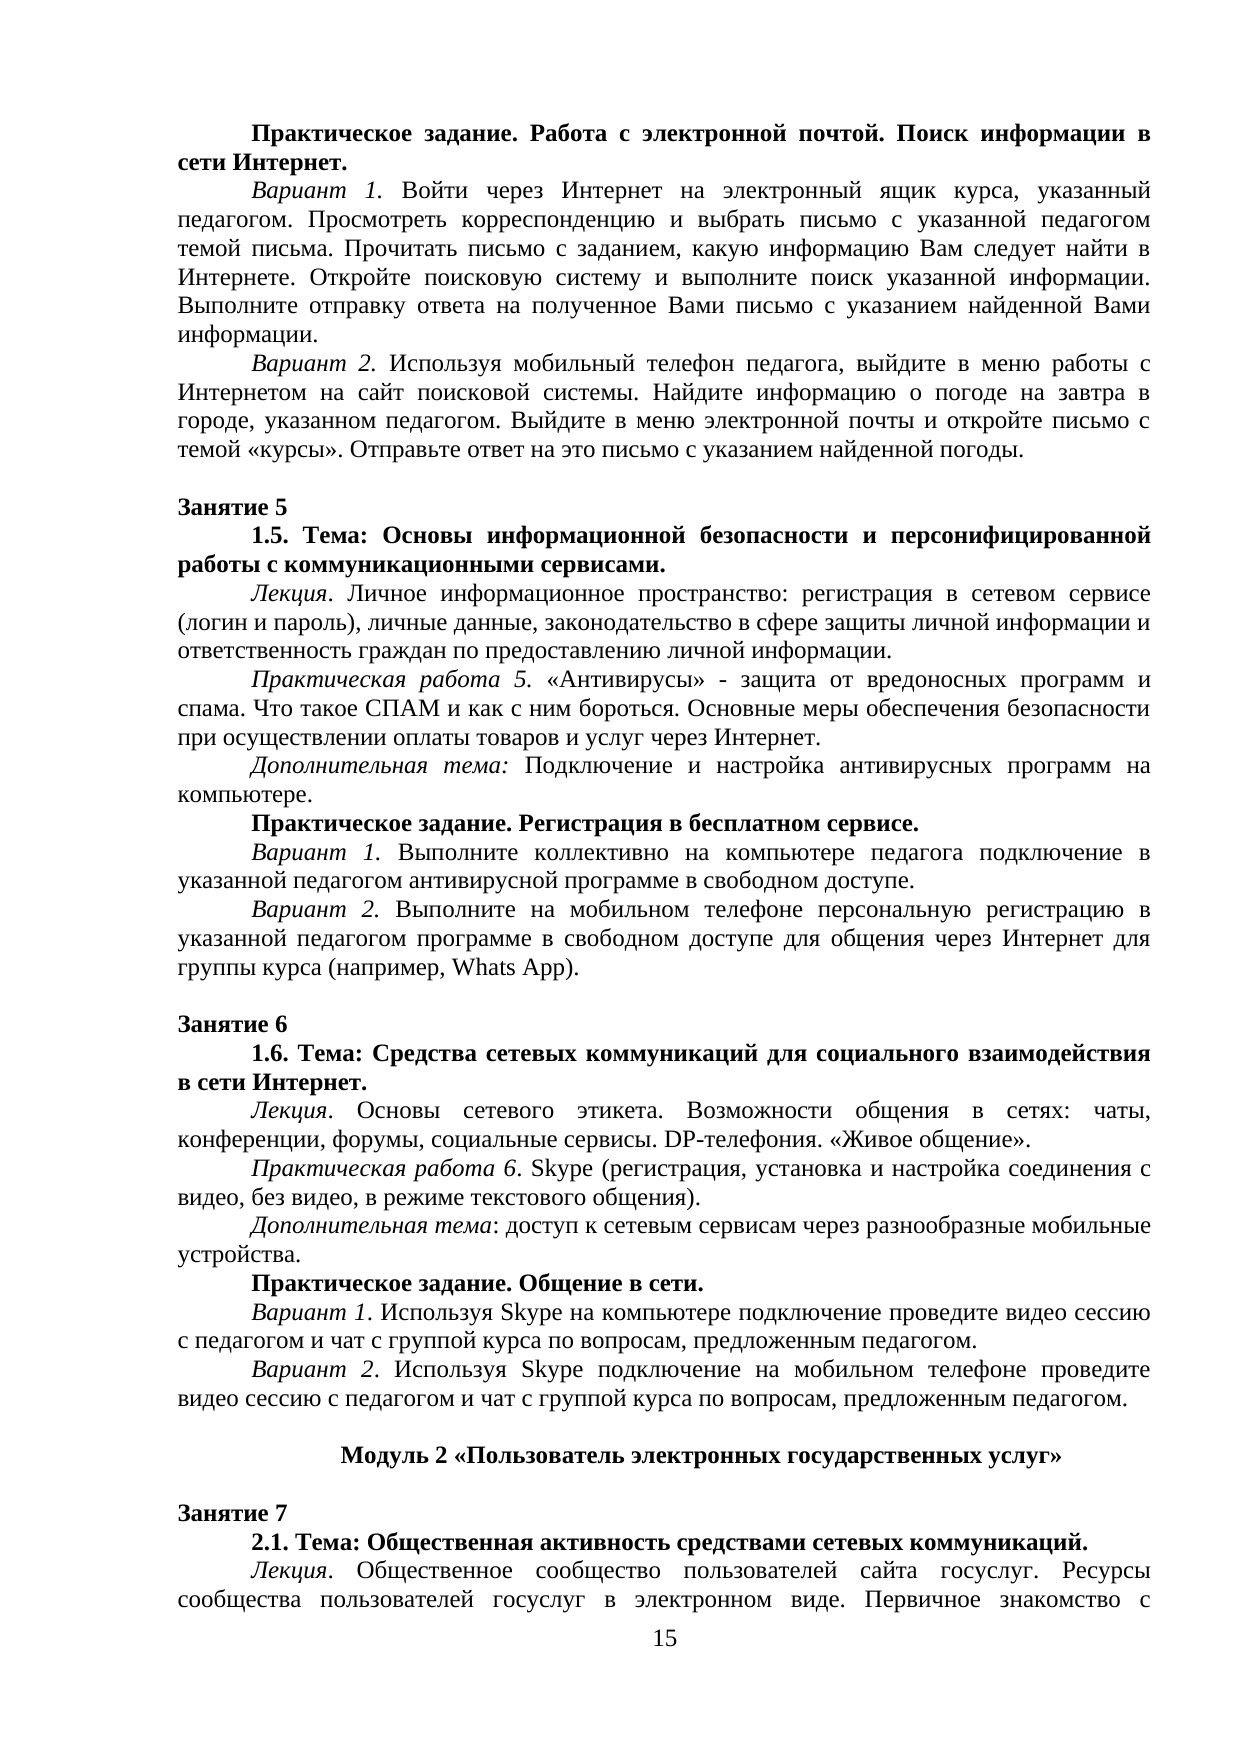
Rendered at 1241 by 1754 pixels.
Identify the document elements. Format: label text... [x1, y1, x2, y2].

text 1.6. Тема: Средства сетевых коммуникаций для социального взаимодействия в сети Интернет. [177, 1038, 1152, 1096]
text Вариант 1. Войти через Интернет на электронный ящик курса, указанный педагогом. Просмотреть корреспонденцию и выбрать письмо с указанной педагогом темой письма. Прочитать письмо с заданием, какую информацию Вам следует найти в Интернете. Откройте поисковую систему и выполните поиск указанной информации. Выполните отправку ответа на полученное Вами письмо с указанием найденной Вами информации. [177, 176, 1152, 348]
text Вариант 2. Используя мобильный телефон педагога, выйдите в меню работы с Интернетом на сайт поисковой системы. Найдите информацию о погоде на завтра в городе, указанном педагогом. Выйдите в меню электронной почты и откройте письмо с темой «курсы». Отправьте ответ на это письмо с указанием найденной погоды. [177, 348, 1152, 463]
text Практическое задание. Регистрация в бесплатном сервисе. [177, 808, 1152, 837]
text Практическая работа 6. Skype (регистрация, установка и настройка соединения с видео, без видео, в режиме текстового общения). [177, 1153, 1152, 1211]
text Вариант 2. Выполните на мобильном телефоне персональную регистрацию в указанной педагогом программе в свободном доступе для общения через Интернет для группы курса (например, Whats Арр). [177, 894, 1152, 981]
text Лекция. Основы сетевого этикета. Возможности общения в сетях: чаты, конференции, форумы, социальные сервисы. DP-телефония. «Живое общение». [177, 1096, 1152, 1153]
text Дополнительная тема: Подключение и настройка антивирусных программ на компьютере. [177, 751, 1152, 808]
text Модуль 2 «Пользователь электронных государственных услуг» [177, 1441, 1152, 1469]
text Вариант 1. Выполните коллективно на компьютере педагога подключение в указанной педагогом антивирусной программе в свободном доступе. [177, 837, 1152, 894]
text Лекция. Личное информационное пространство: регистрация в сетевом сервисе (логин и пароль), личные данные, законодательство в сфере защиты личной информации и ответственность граждан по предоставлению личной информации. [177, 578, 1152, 664]
text 1.5. Тема: Основы информационной безопасности и персонифицированной работы с коммуникационными сервисами. [177, 521, 1152, 578]
text Практическая работа 5. «Антивирусы» - защита от вредоносных программ и спама. Что такое СПАМ и как с ним бороться. Основные меры обеспечения безопасности при осуществлении оплаты товаров и услуг через Интернет. [177, 664, 1152, 751]
text Занятие 6 [177, 1009, 1152, 1038]
text Вариант 1. Используя Skype на компьютере подключение проведите видео сессию с педагогом и чат с группой курса по вопросам, предложенным педагогом. [177, 1297, 1152, 1354]
text Вариант 2. Используя Skype подключение на мобильном телефоне проведите видео сессию с педагогом и чат с группой курса по вопросам, предложенным педагогом. [177, 1354, 1152, 1412]
text Практическое задание. Работа с электронной почтой. Поиск информации в сети Интернет. [177, 118, 1152, 176]
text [177, 1556, 1152, 1613]
text 2.1. Тема: Общественная активность средствами сетевых коммуникаций. [177, 1527, 1152, 1556]
text Занятие 7 [177, 1498, 1152, 1527]
text Дополнительная тема: доступ к сетевым сервисам через разнообразные мобильные устройства. [177, 1211, 1152, 1268]
text Занятие 5 [177, 492, 1152, 521]
text Практическое задание. Общение в сети. [177, 1268, 1152, 1297]
